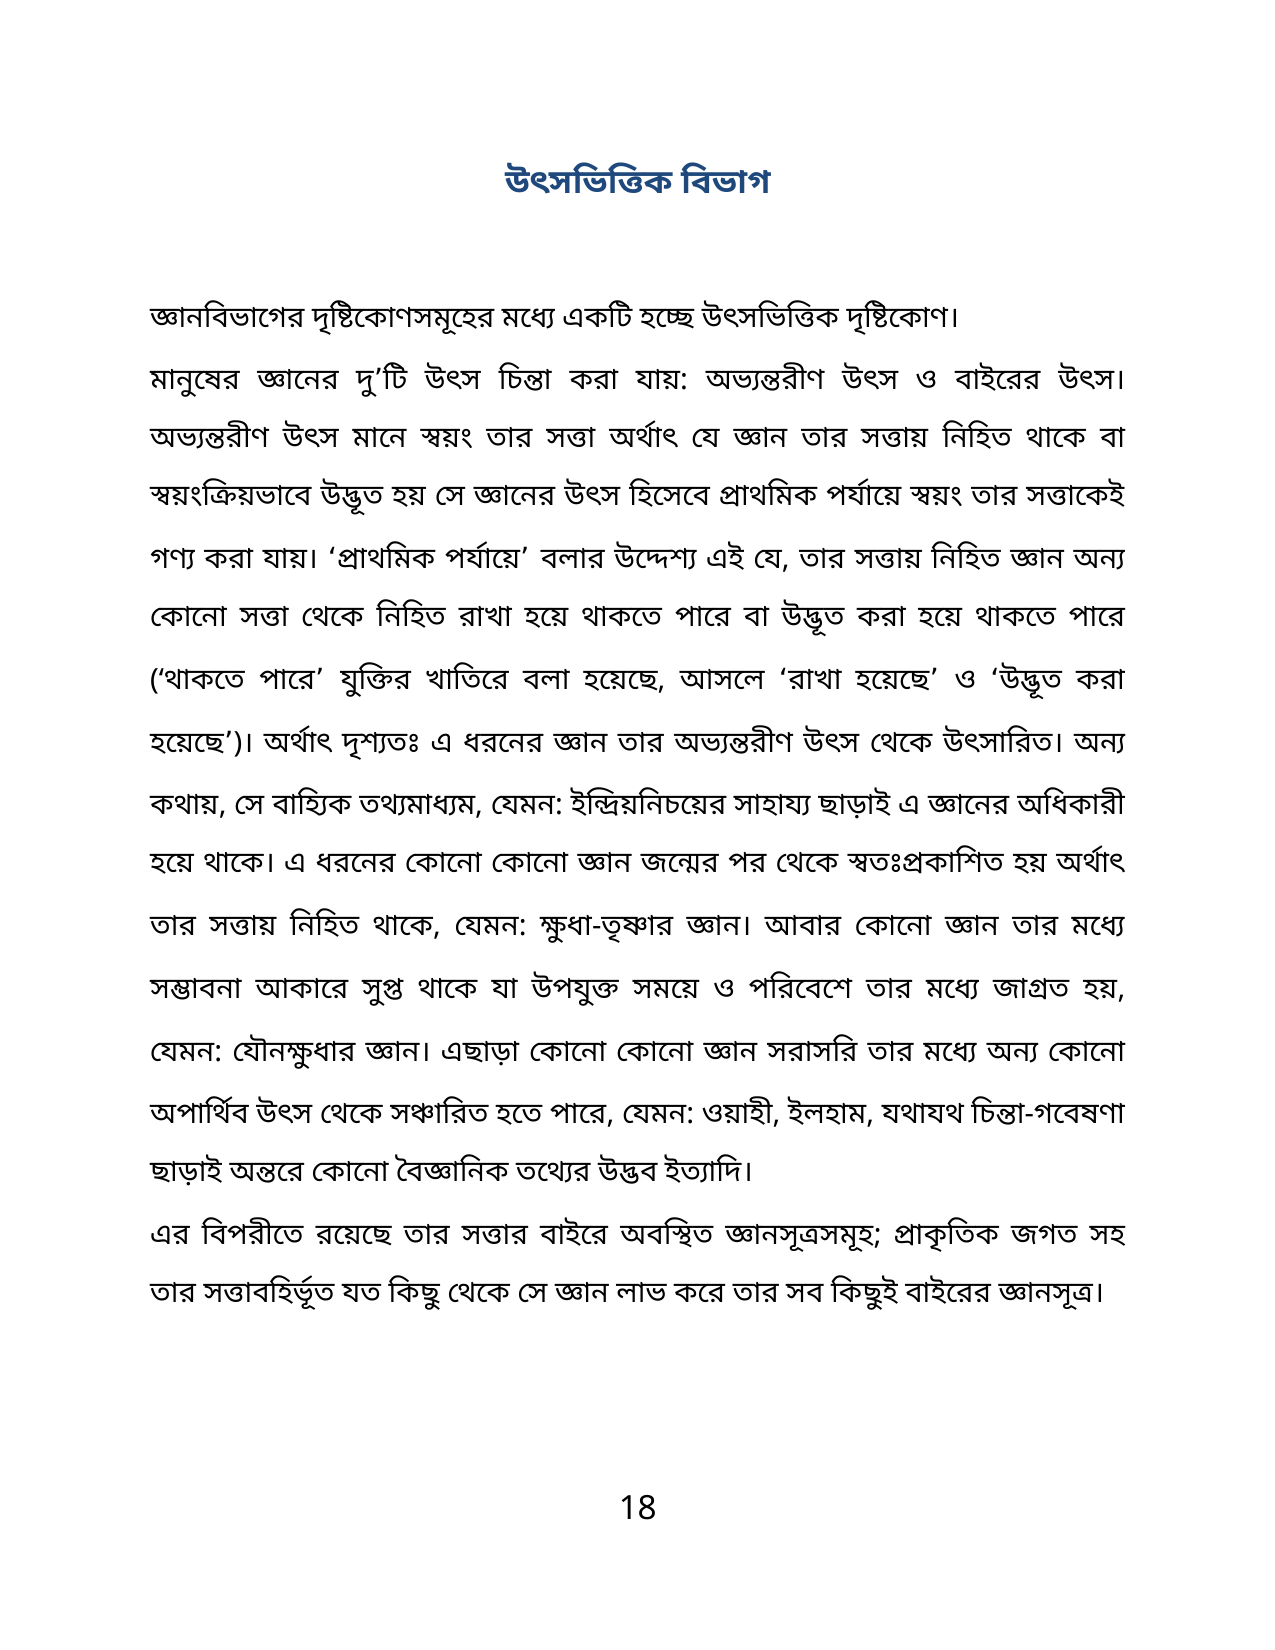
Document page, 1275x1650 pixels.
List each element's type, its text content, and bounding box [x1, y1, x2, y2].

subtitle উৎসভিত্তিক বিভাগ [150, 162, 1125, 207]
text এর বিপরীতে রয়েছে তার সত্তার বাইরে অবস্থিত জ্ঞানসূত্রসমূহ; প্রাকৃতিক জগত সহ তার সত্তাবহির্ভূত যত কিছু থেকে সে জ্ঞান লাভ করে তার সব কিছুই বাইরের জ্ঞানসূত্র। [150, 1213, 1125, 1314]
text জ্ঞানবিভাগের দৃষ্টিকোণসমূহের মধ্যে একটি হচ্ছে উৎসভিত্তিক দৃষ্টিকোণ। [150, 301, 1125, 339]
text মানুষের জ্ঞানের দু’টি উৎস চিন্তা করা যায়: অভ্যন্তরীণ উৎস ও বাইরের উৎস। অভ্যন্তরীণ উৎস মানে স্বয়ং তার সত্তা অর্থাৎ যে জ্ঞান তার সত্তায় নিহিত থাকে বা স্বয়ংক্রিয়ভাবে উদ্ভূত হয় সে জ্ঞানের উৎস হিসেবে প্রাথমিক পর্যায়ে স্বয়ং তার সত্তাকেই গণ্য করা যায়। ‘প্রাথমিক পর্যায়ে’ বলার উদ্দেশ্য এই যে, তার সত্তায় নিহিত জ্ঞান অন্য কোনো সত্তা থেকে নিহিত রাখা হয়ে থাকতে পারে বা উদ্ভূত করা হয়ে থাকতে পারে (‘থাকতে পারে’ যুক্তির খাতিরে বলা হয়েছে, আসলে ‘রাখা হয়েছে’ ও ‘উদ্ভূত করা হয়েছে’)। অর্থাৎ দৃশ্যতঃ এ ধরনের জ্ঞান তার অভ্যন্তরীণ উৎস থেকে উৎসারিত। অন্য কথায়, সে বাহ্যিক তথ্যমাধ্যম, যেমন: ইন্দ্রিয়নিচয়ের সাহায্য ছাড়াই এ জ্ঞানের অধিকারী হয়ে থাকে। এ ধরনের কোনো কোনো জ্ঞান জন্মের পর থেকে স্বতঃপ্রকাশিত হয় অর্থাৎ তার সত্তায় নিহিত থাকে, যেমন: ক্ষুধা-তৃষ্ণার জ্ঞান। আবার কোনো জ্ঞান তার মধ্যে সম্ভাবনা আকারে সুপ্ত থাকে যা উপযুক্ত সময়ে ও পরিবেশে তার মধ্যে জাগ্রত হয়, যেমন: যৌনক্ষুধার জ্ঞান। এছাড়া কোনো কোনো জ্ঞান সরাসরি তার মধ্যে অন্য কোনো অপার্থিব উৎস থেকে সঞ্চারিত হতে পারে, যেমন: ওয়াহী, ইলহাম, যথাযথ চিন্তা-গবেষণা ছাড়াই অন্তরে কোনো বৈজ্ঞানিক তথ্যের উদ্ভব ইত্যাদি। [150, 359, 1125, 1194]
